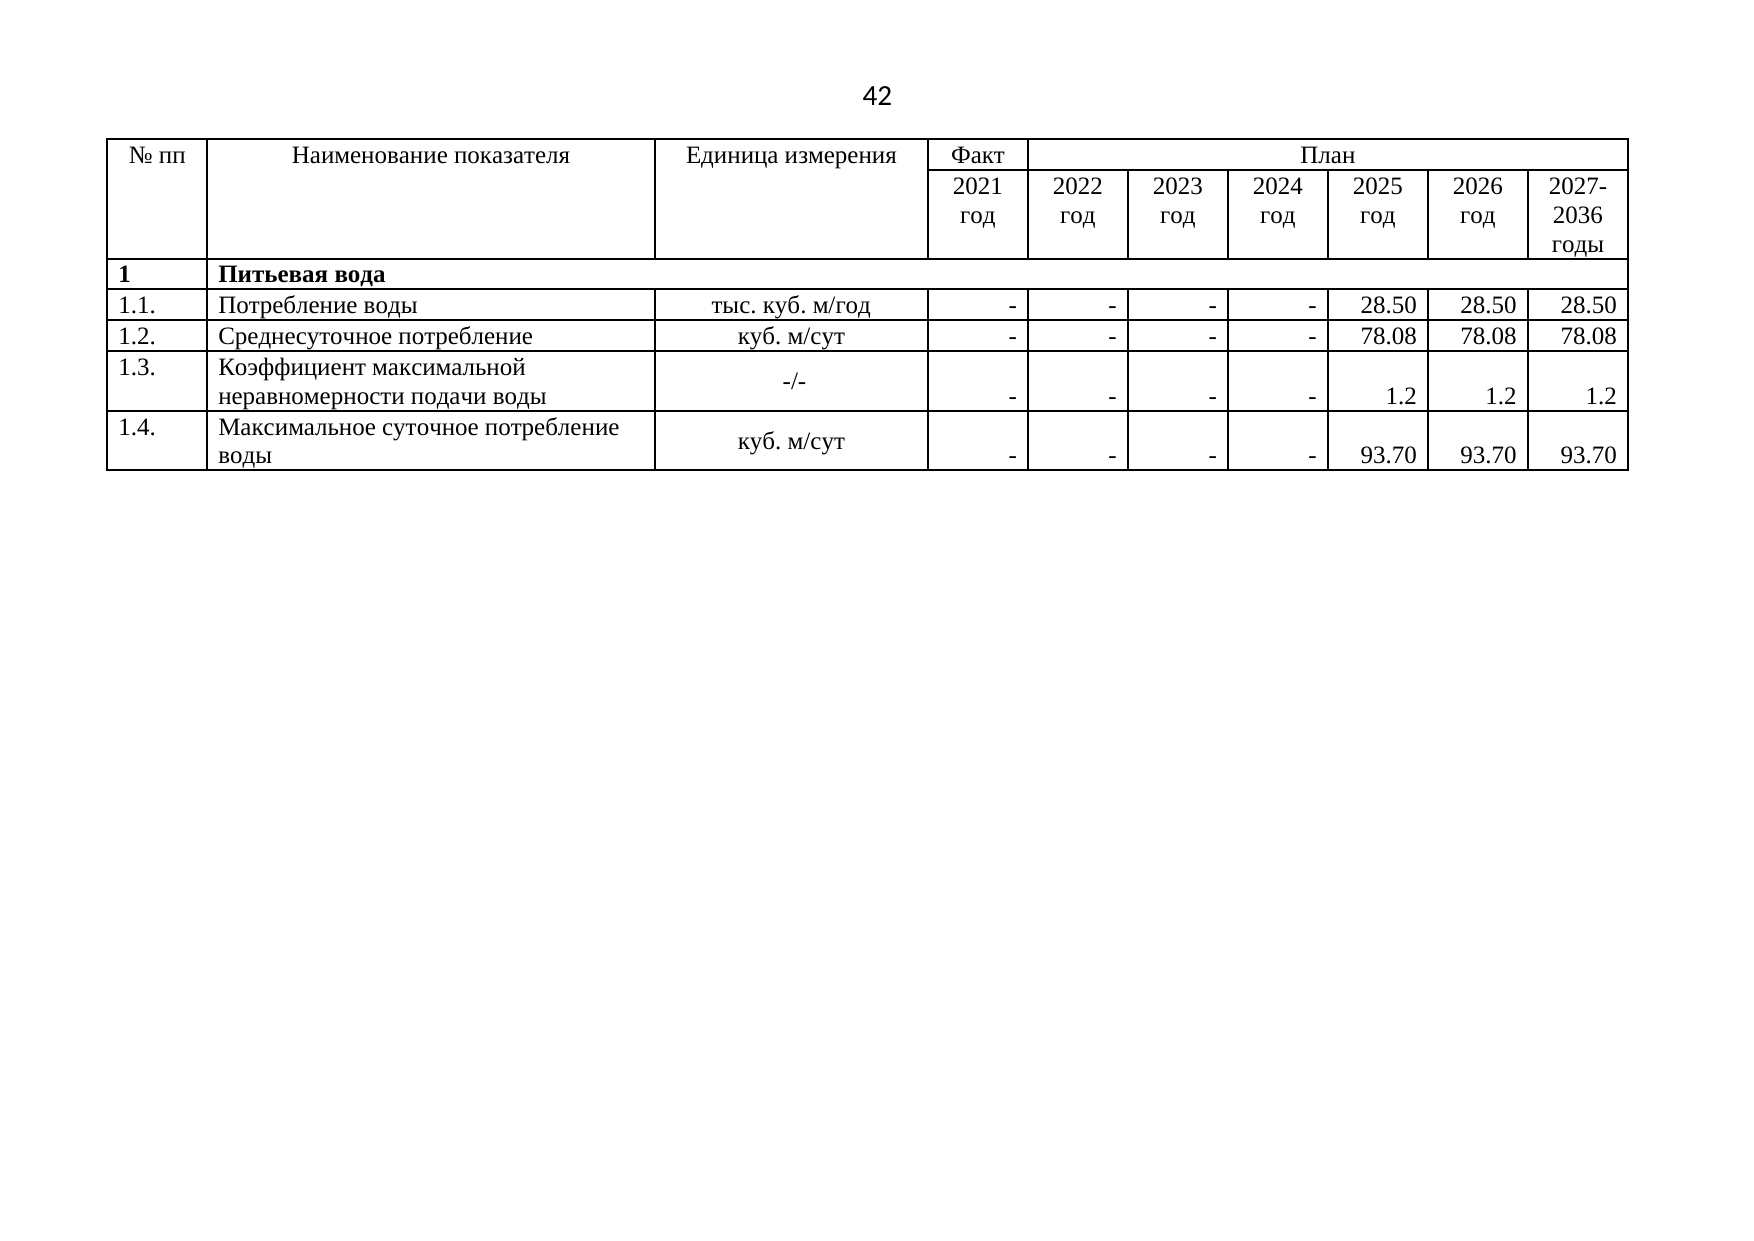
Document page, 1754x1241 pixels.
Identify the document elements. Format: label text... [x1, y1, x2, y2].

table_cell 2023 год [1129, 171, 1227, 257]
table_cell 2025 год [1329, 171, 1427, 257]
table_cell 1.2 [1329, 352, 1427, 409]
table_cell - [1129, 321, 1227, 350]
table_header План [1029, 140, 1627, 169]
table_cell - [1129, 290, 1227, 319]
table_header Единица измерения [656, 140, 927, 257]
table_cell - [929, 290, 1027, 319]
table_cell 2026 год [1429, 171, 1527, 257]
table_header Факт [929, 140, 1027, 169]
table_cell 1.2 [1529, 352, 1627, 409]
table_cell 1 [108, 260, 206, 288]
table_cell 28.50 [1329, 290, 1427, 319]
table_cell Максимальное суточное потребление воды [208, 412, 654, 469]
table_cell 78.08 [1329, 321, 1427, 350]
table_cell 2022 год [1029, 171, 1127, 257]
table_cell Потребление воды [208, 290, 654, 319]
table_cell - [1029, 352, 1127, 409]
table_cell Коэффициент максимальной неравномерности подачи воды [208, 352, 654, 409]
table_cell 28.50 [1529, 290, 1627, 319]
table_cell - [1129, 352, 1227, 409]
table_cell тыс. куб. м/год [656, 290, 927, 319]
table_cell Среднесуточное потребление [208, 321, 654, 350]
table_header Наименование показателя [208, 140, 654, 257]
table_cell - [929, 412, 1027, 469]
table_cell куб. м/сут [656, 412, 927, 469]
table_cell - [1029, 290, 1127, 319]
table_cell - [929, 321, 1027, 350]
table_cell Питьевая вода [208, 260, 1627, 288]
table_cell - [1229, 412, 1327, 469]
table_cell куб. м/сут [656, 321, 927, 350]
table_cell 2024 год [1229, 171, 1327, 257]
table_cell 1.4. [108, 412, 206, 469]
table_cell - [1029, 321, 1127, 350]
table_cell 1.1. [108, 290, 206, 319]
table_cell - [1229, 352, 1327, 409]
table_cell - [1129, 412, 1227, 469]
table_cell 2021 год [929, 171, 1027, 257]
table_cell 28.50 [1429, 290, 1527, 319]
table_cell - [1029, 412, 1127, 469]
table_header № пп [108, 140, 206, 257]
table_cell 78.08 [1529, 321, 1627, 350]
table_cell 93.70 [1329, 412, 1427, 469]
table_cell 93.70 [1429, 412, 1527, 469]
table_cell - [929, 352, 1027, 409]
table_cell 1.2 [1429, 352, 1527, 409]
table_cell - [1229, 321, 1327, 350]
table_cell 78.08 [1429, 321, 1527, 350]
table_cell -/- [656, 352, 927, 409]
table_cell 1.2. [108, 321, 206, 350]
table_cell 1.3. [108, 352, 206, 409]
table_cell 93.70 [1529, 412, 1627, 469]
table_cell - [1229, 290, 1327, 319]
table_cell 2027-2036 годы [1529, 171, 1627, 257]
